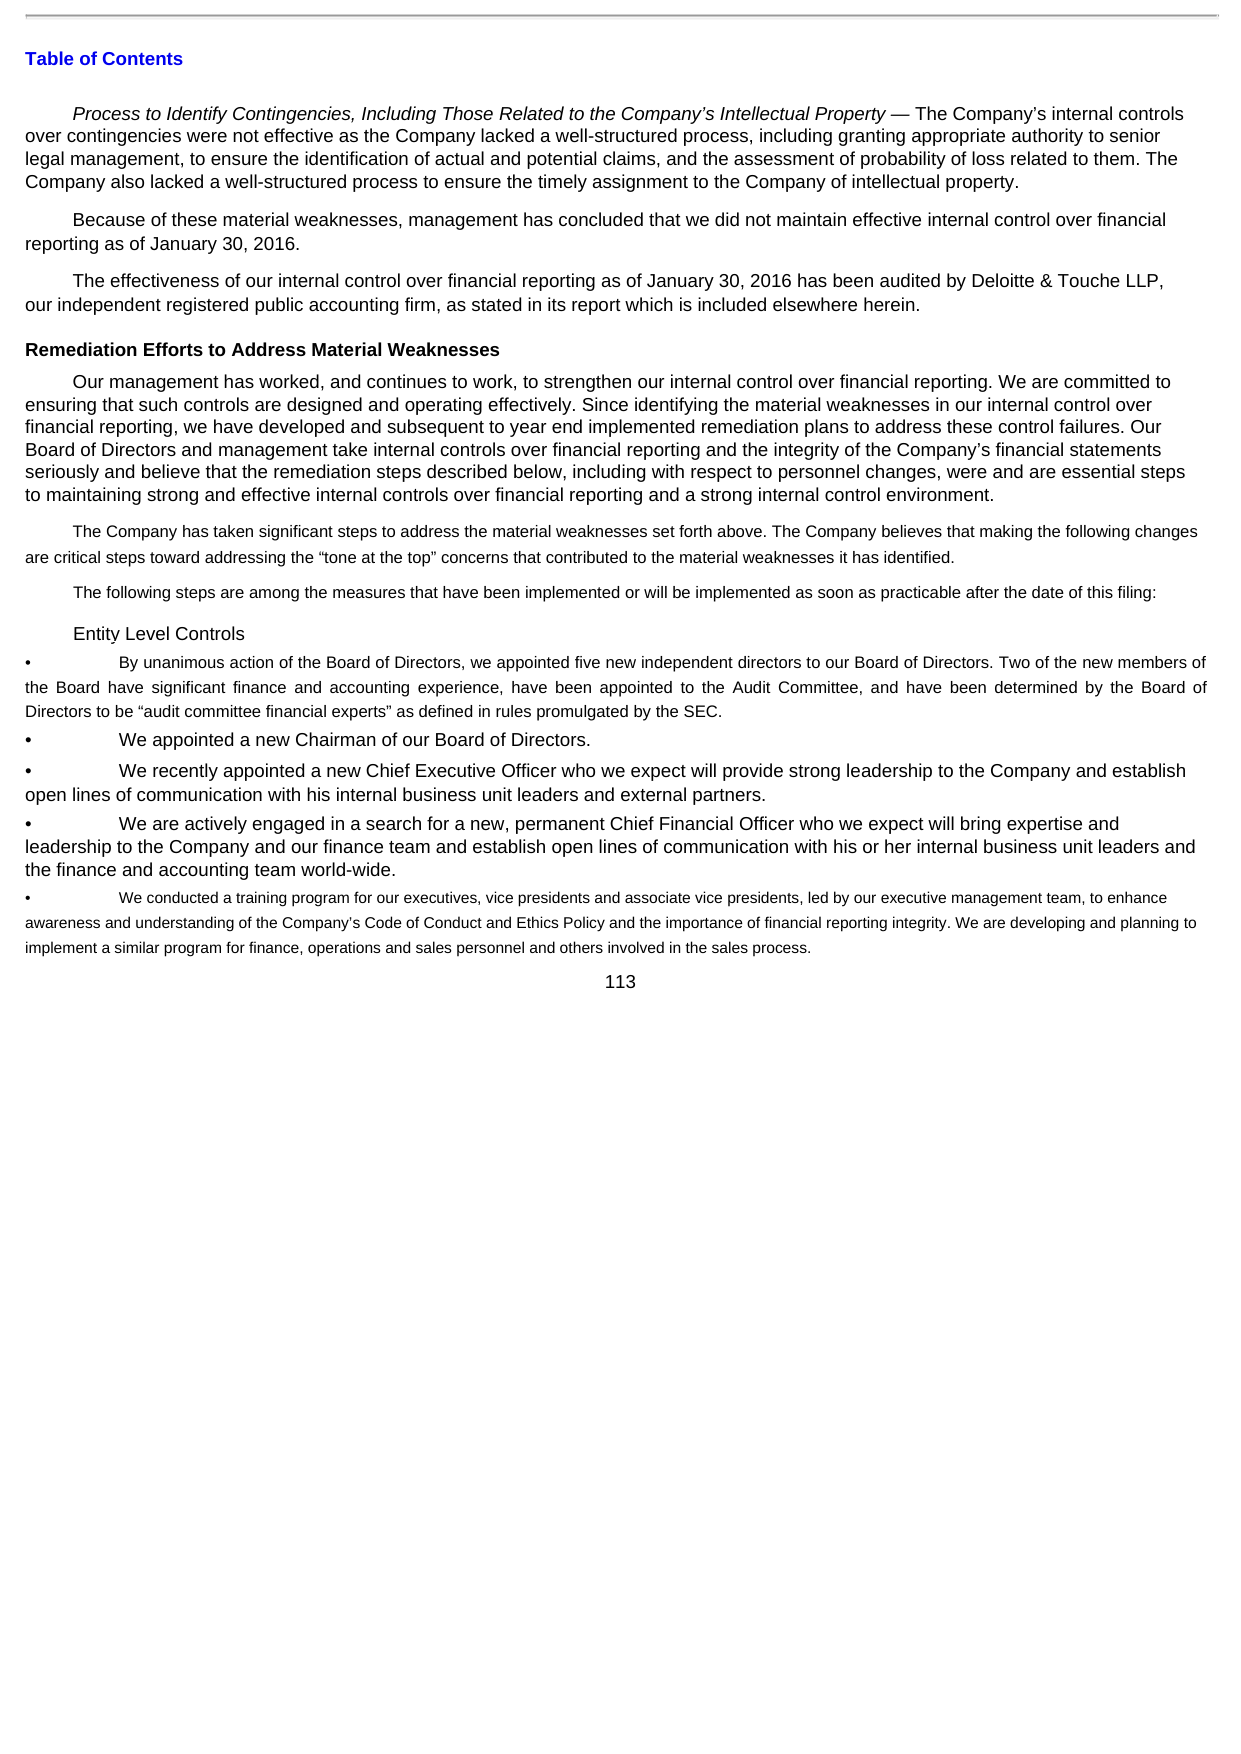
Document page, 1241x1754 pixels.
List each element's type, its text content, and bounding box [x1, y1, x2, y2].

list We conducted a training program for our executives, vice presidents and associate vice presidents, led by our executive management team, to enhance awareness and understanding of the Company’s Code of Conduct and Ethics Policy and the importance of financial reporting integrity. We are developing and planning to implement a similar program for finance, operations and sales personnel and others involved in the sales process. [25, 888, 1209, 956]
text Entity Level Controls [73, 622, 1209, 644]
list We recently appointed a new Chief Executive Officer who we expect will provide strong leadership to the Company and establish open lines of communication with his internal business unit leaders and external partners. [25, 759, 1209, 805]
text Process to Identify Contingencies, Including Those Related to the Company’s Intellectual Property — The Company’s internal controls over contingencies were not effective as the Company lacked a well-structured process, including granting appropriate authority to senior legal management, to ensure the identification of actual and potential claims, and the assessment of probability of loss related to them. The Company also lacked a well-structured process to ensure the timely assignment to the Company of intellectual property. [25, 102, 1203, 192]
text Our management has worked, and continues to work, to strengthen our internal control over financial reporting. We are committed to ensuring that such controls are designed and operating effectively. Since identifying the material weaknesses in our internal control over financial reporting, we have developed and subsequent to year end implemented remediation plans to address these control failures. Our Board of Directors and management take internal controls over financial reporting and the integrity of the Company’s financial statements seriously and believe that the remediation steps described below, including with respect to personnel changes, were and are essential steps to maintaining strong and effective internal controls over financial reporting and a strong internal control environment. [25, 371, 1205, 505]
text The Company has taken significant steps to address the material weaknesses set forth above. The Company believes that making the following changes are critical steps toward addressing the “tone at the top” concerns that contributed to the material weaknesses it has identified. [25, 521, 1209, 567]
text The following steps are among the measures that have been implemented or will be implemented as soon as practicable after the date of this filing: [73, 583, 1209, 602]
text Remediation Efforts to Address Material Weaknesses [25, 339, 1209, 361]
picture [23, 14, 1220, 21]
list By unanimous action of the Board of Directors, we appointed five new independent directors to our Board of Directors. Two of the new members of the Board have significant finance and accounting experience, have been appointed to the Audit Committee, and have been determined by the Board of Directors to be “audit committee financial experts” as defined in rules promulgated by the SEC. [25, 653, 1209, 721]
text Table of Contents [25, 48, 1209, 69]
text Because of these material weaknesses, management has concluded that we did not maintain effective internal control over financial reporting as of January 30, 2016. [25, 208, 1209, 254]
list We are actively engaged in a search for a new, permanent Chief Financial Officer who we expect will bring expertise and leadership to the Company and our finance team and establish open lines of communication with his or her internal business unit leaders and the finance and accounting team world-wide. [25, 812, 1209, 881]
text 113 [25, 971, 1215, 993]
text The effectiveness of our internal control over financial reporting as of January 30, 2016 has been audited by Deloitte & Touche LLP, our independent registered public accounting firm, as stated in its report which is included elsewhere herein. [25, 270, 1167, 315]
list We appointed a new Chairman of our Board of Directors. [25, 729, 1209, 750]
